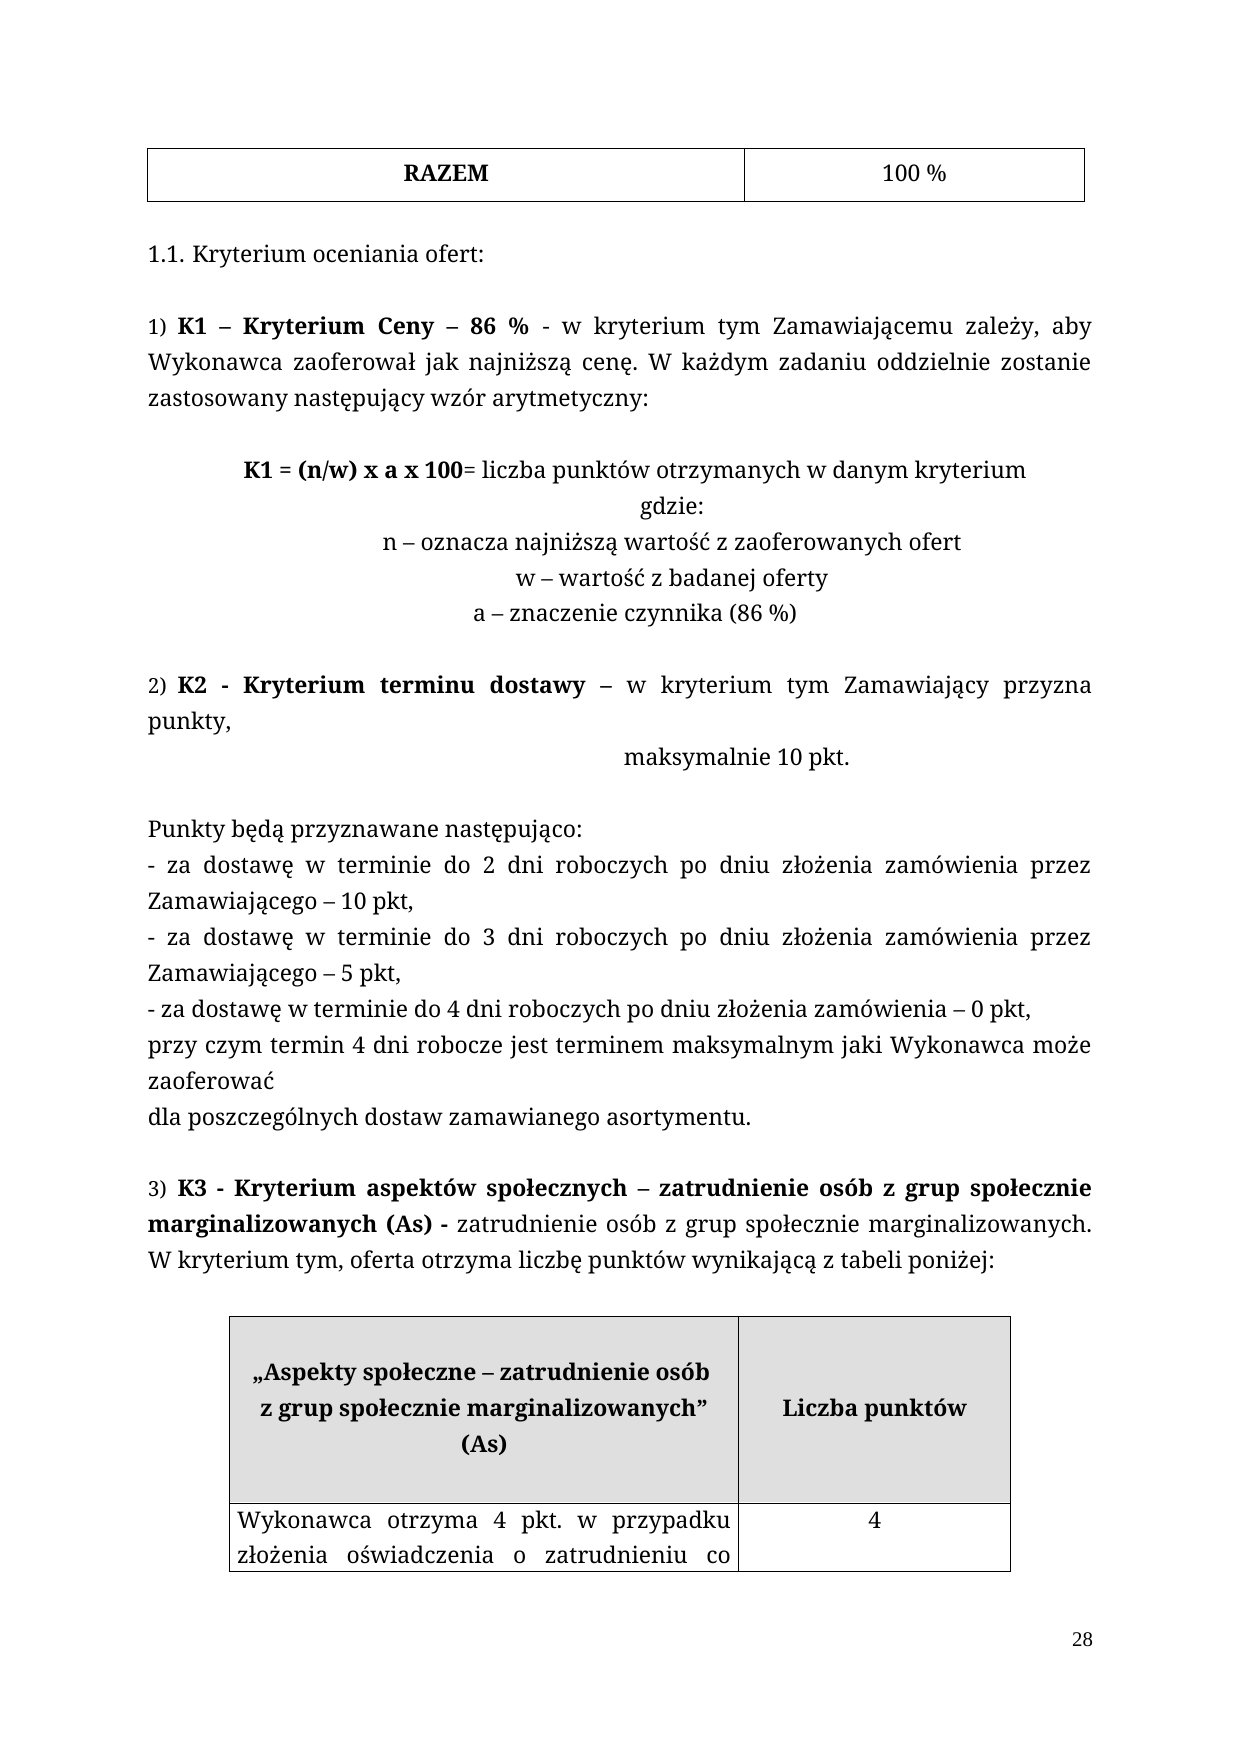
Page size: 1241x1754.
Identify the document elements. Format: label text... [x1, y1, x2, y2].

text gdzie: [251, 489, 1093, 521]
table_header Liczba punktów [739, 1317, 1010, 1502]
text - za dostawę w terminie do 2 dni roboczych po dniu złożenia zamówienia przez Zamawiającego – 10 pkt, [148, 849, 1093, 916]
text przy czym termin 4 dni robocze jest terminem maksymalnym jaki Wykonawca może zaoferować dla poszczególnych dostaw zamawianego asortymentu. [148, 1029, 1093, 1132]
list K1 – Kryterium Ceny – 86 % - w kryterium tym Zamawiającemu zależy, aby Wykonawca zaoferował jak najniższą cenę. W każdym zadaniu oddzielnie zostanie zastosowany następujący wzór arytmetyczny: [148, 310, 1093, 413]
list K3 - Kryterium aspektów społecznych – zatrudnienie osób z grup społecznie marginalizowanych (As) - zatrudnienie osób z grup społecznie marginalizowanych. W kryterium tym, oferta otrzyma liczbę punktów wynikającą z tabeli poniżej: [148, 1172, 1093, 1276]
table_header „Aspekty społeczne – zatrudnienie osób z grup społecznie marginalizowanych” (As) [230, 1317, 738, 1502]
table_cell 100 % [745, 149, 1084, 201]
text - za dostawę w terminie do 3 dni roboczych po dniu złożenia zamówienia przez Zamawiającego – 5 pkt, [148, 921, 1093, 988]
table_cell RAZEM [148, 149, 744, 201]
text n – oznacza najniższą wartość z zaoferowanych ofert [251, 526, 1093, 557]
table_cell 4 [739, 1504, 1010, 1571]
list K2 - Kryterium terminu dostawy – w kryterium tym Zamawiający przyzna punkty, maksymalnie 10 pkt. [148, 669, 1093, 772]
text K1 = (n/w) x a x 100= liczba punktów otrzymanych w danym kryterium [177, 454, 1093, 485]
text - za dostawę w terminie do 4 dni roboczych po dniu złożenia zamówienia – 0 pkt, [148, 993, 1093, 1024]
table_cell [230, 1504, 738, 1571]
text Punkty będą przyznawane następująco: [148, 813, 1093, 844]
list Kryterium oceniania ofert: [148, 238, 1093, 269]
text a – znaczenie czynnika (86 %) [177, 597, 1093, 629]
text w – wartość z badanej oferty [251, 561, 1093, 593]
